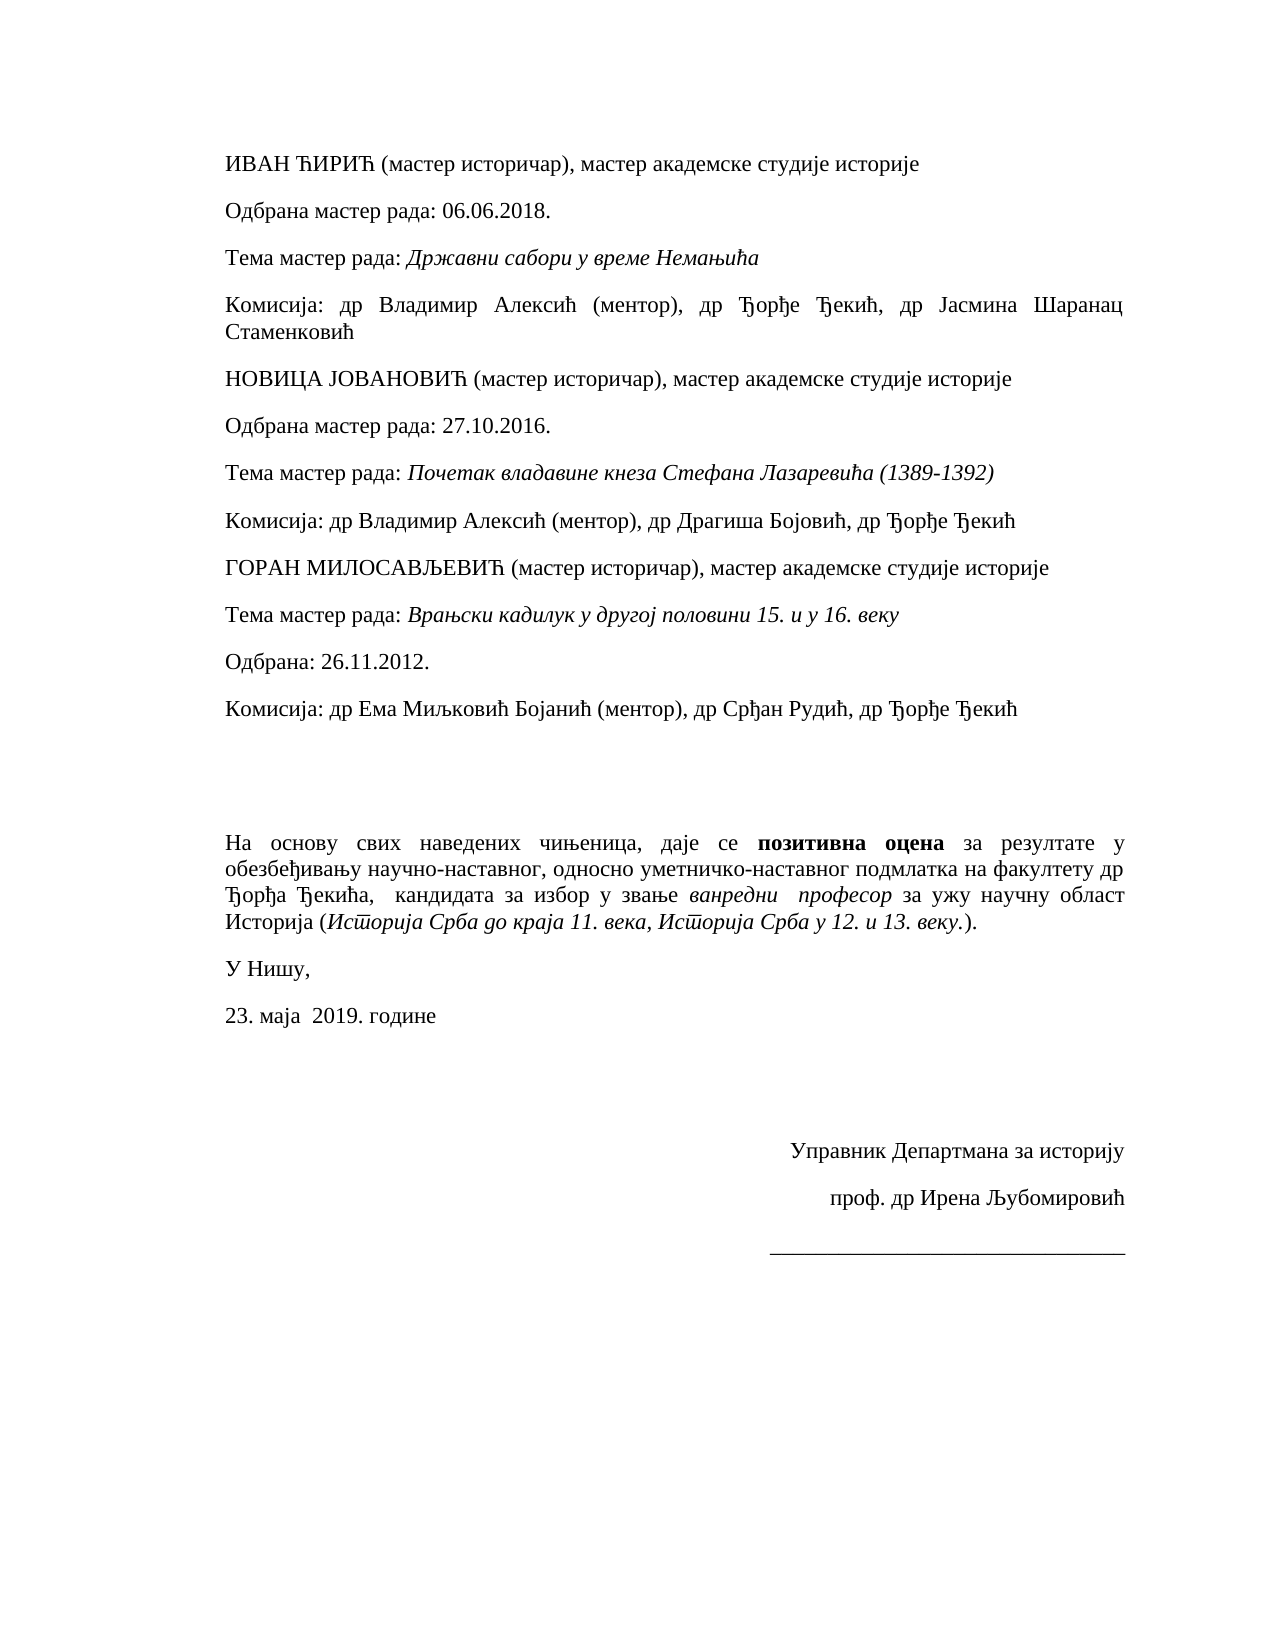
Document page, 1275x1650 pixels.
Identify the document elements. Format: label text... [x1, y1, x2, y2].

text Одбрана мастер рада: 06.06.2018. [225, 197, 1125, 223]
text Комисија: др Владимир Алексић (ментор), др Ђорђе Ђекић, др Јасмина Шаранац Стаменковић [225, 292, 1125, 344]
text Управник Департмана за историју [225, 1137, 1125, 1163]
text У Нишу, [225, 955, 1125, 981]
text 23. маја 2019. године [225, 1002, 1125, 1028]
text Тема мастер рада: Државни сабори у време Немањића [225, 244, 1125, 271]
text проф. др Ирена Љубомировић [225, 1184, 1125, 1211]
text ГОРАН МИЛОСАВЉЕВИЋ (мастер историчар), мастер академске студије историје [225, 554, 1125, 580]
text НОВИЦА ЈОВАНОВИЋ (мастер историчар), мастер академске студије историје [225, 365, 1125, 391]
text Одбрана мастер рада: 27.10.2016. [225, 412, 1125, 439]
text Тема мастер рада: Врањски кадилук у другој половини 15. и у 16. веку [225, 601, 1125, 627]
text ИВАН ЋИРИЋ (мастер историчар), мастер академске студије историје [225, 150, 1125, 176]
text Комисија: др Ема Миљковић Бојанић (ментор), др Срђан Рудић, др Ђорђе Ђекић [225, 695, 1125, 722]
text На основу свих наведених чињеница, даје се позитивна оцена за резултате у обезбеђивању научно-наставног, односно уметничко-наставног подмлатка на факултету др Ђорђа Ђекића, кандидата за избор у звање ванредни професор за ужу научну област Историја (Историја Срба до краја 11. века, Историја Срба у 12. и 13. веку.). [225, 829, 1125, 934]
text _______________________________ [225, 1231, 1125, 1258]
text Комисија: др Владимир Алексић (ментор), др Драгиша Бојовић, др Ђорђе Ђекић [225, 507, 1125, 533]
text Тема мастер рада: Почетак владавине кнеза Стефана Лазаревића (1389-1392) [225, 459, 1125, 486]
text Одбрана: 26.11.2012. [225, 648, 1125, 674]
